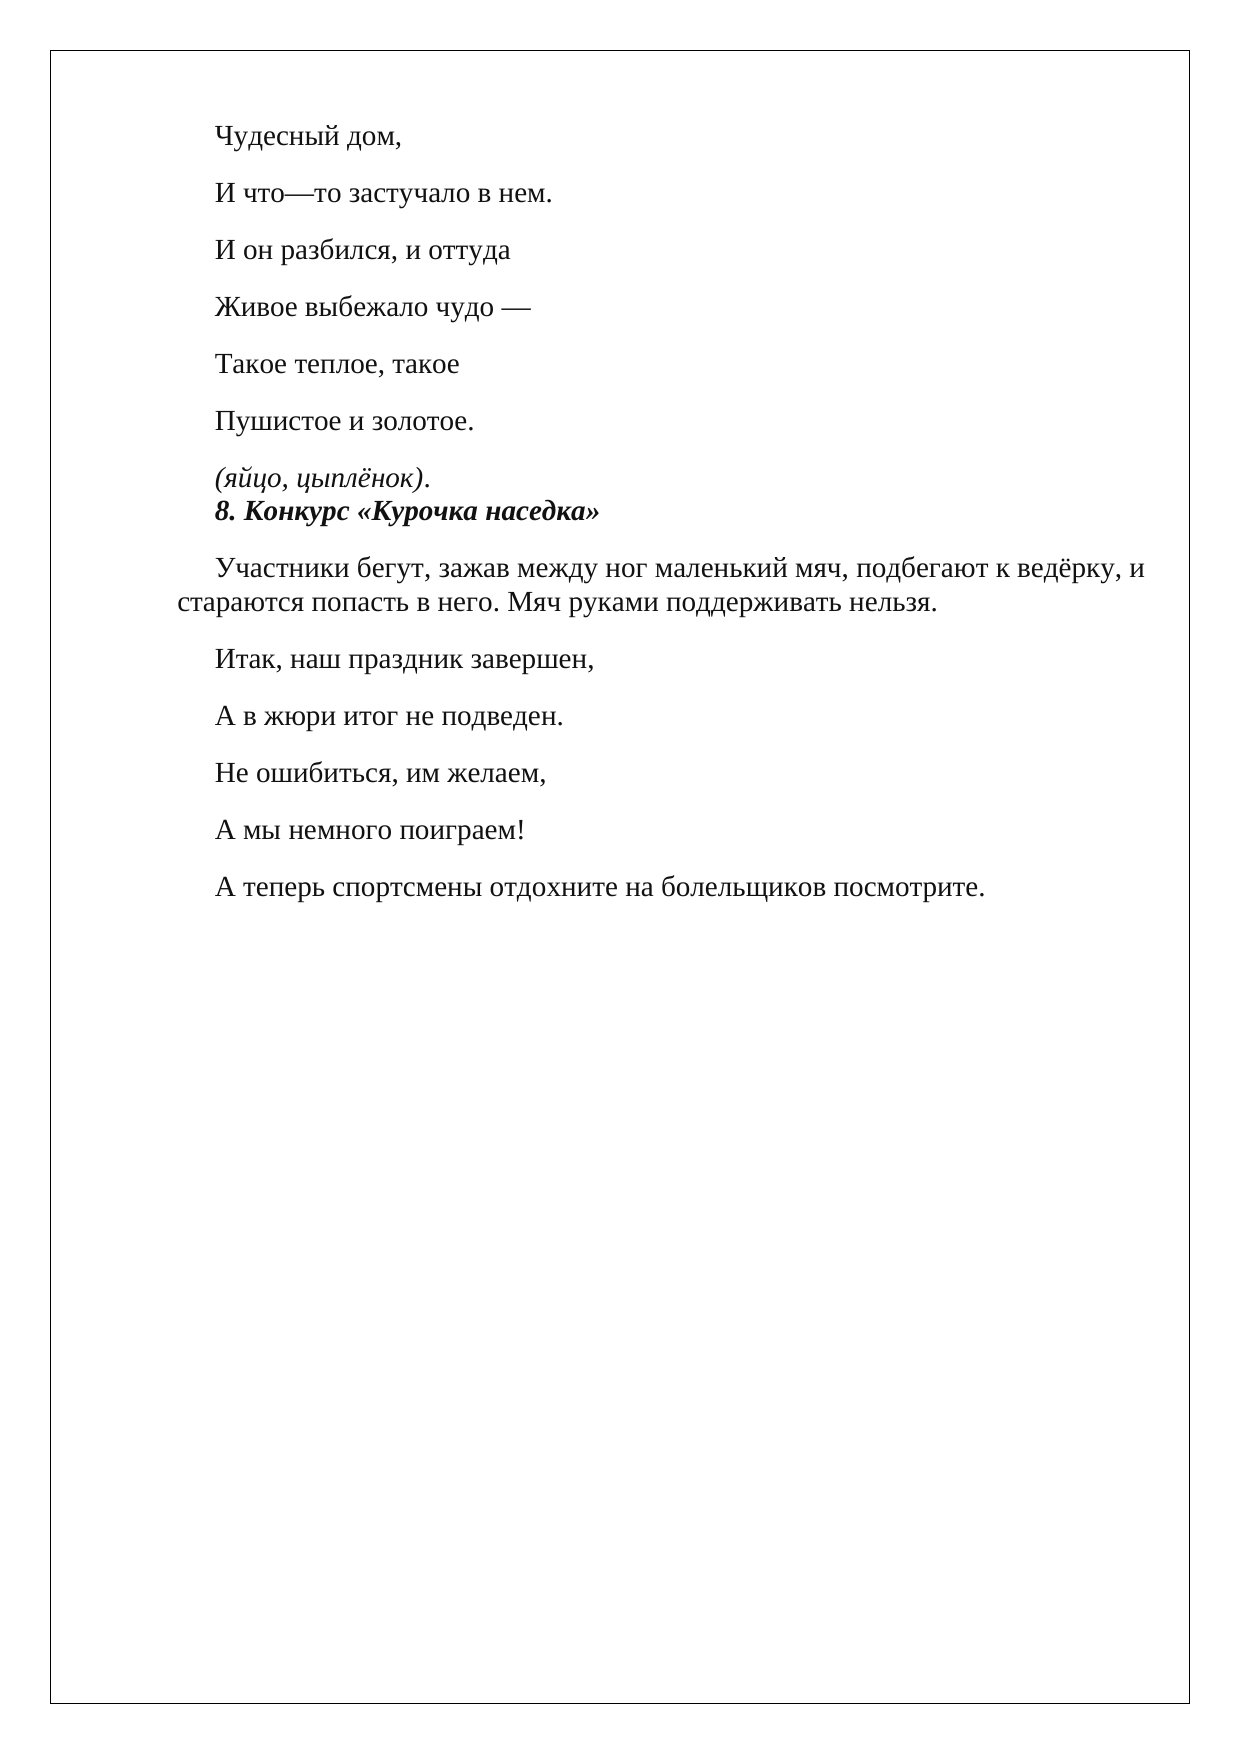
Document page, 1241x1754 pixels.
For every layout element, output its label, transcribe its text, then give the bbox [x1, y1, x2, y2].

text Пушистое и золотое. [177, 403, 1152, 436]
text Итак, наш праздник завершен, [177, 641, 1152, 674]
text Такое теплое, такое [177, 346, 1152, 379]
text А теперь спортсмены отдохните на болельщиков посмотрите. [177, 869, 1152, 902]
text Чудесный дом, [177, 118, 1152, 152]
text А в жюри итог не подведен. [177, 698, 1152, 731]
text Не ошибиться, им желаем, [177, 755, 1152, 788]
text (яйцо, цыплёнок). [177, 460, 1152, 493]
text И он разбился, и оттуда [177, 232, 1152, 266]
text 8. Конкурс «Курочка наседка» [177, 493, 1152, 527]
text А мы немного поиграем! [177, 812, 1152, 845]
text Участники бегут, зажав между ног маленький мяч, подбегают к ведёрку, и стараются попасть в него. Мяч руками поддерживать нельзя. [177, 550, 1152, 617]
text Живое выбежало чудо — [177, 289, 1152, 322]
text И что—то застучало в нем. [177, 175, 1152, 208]
